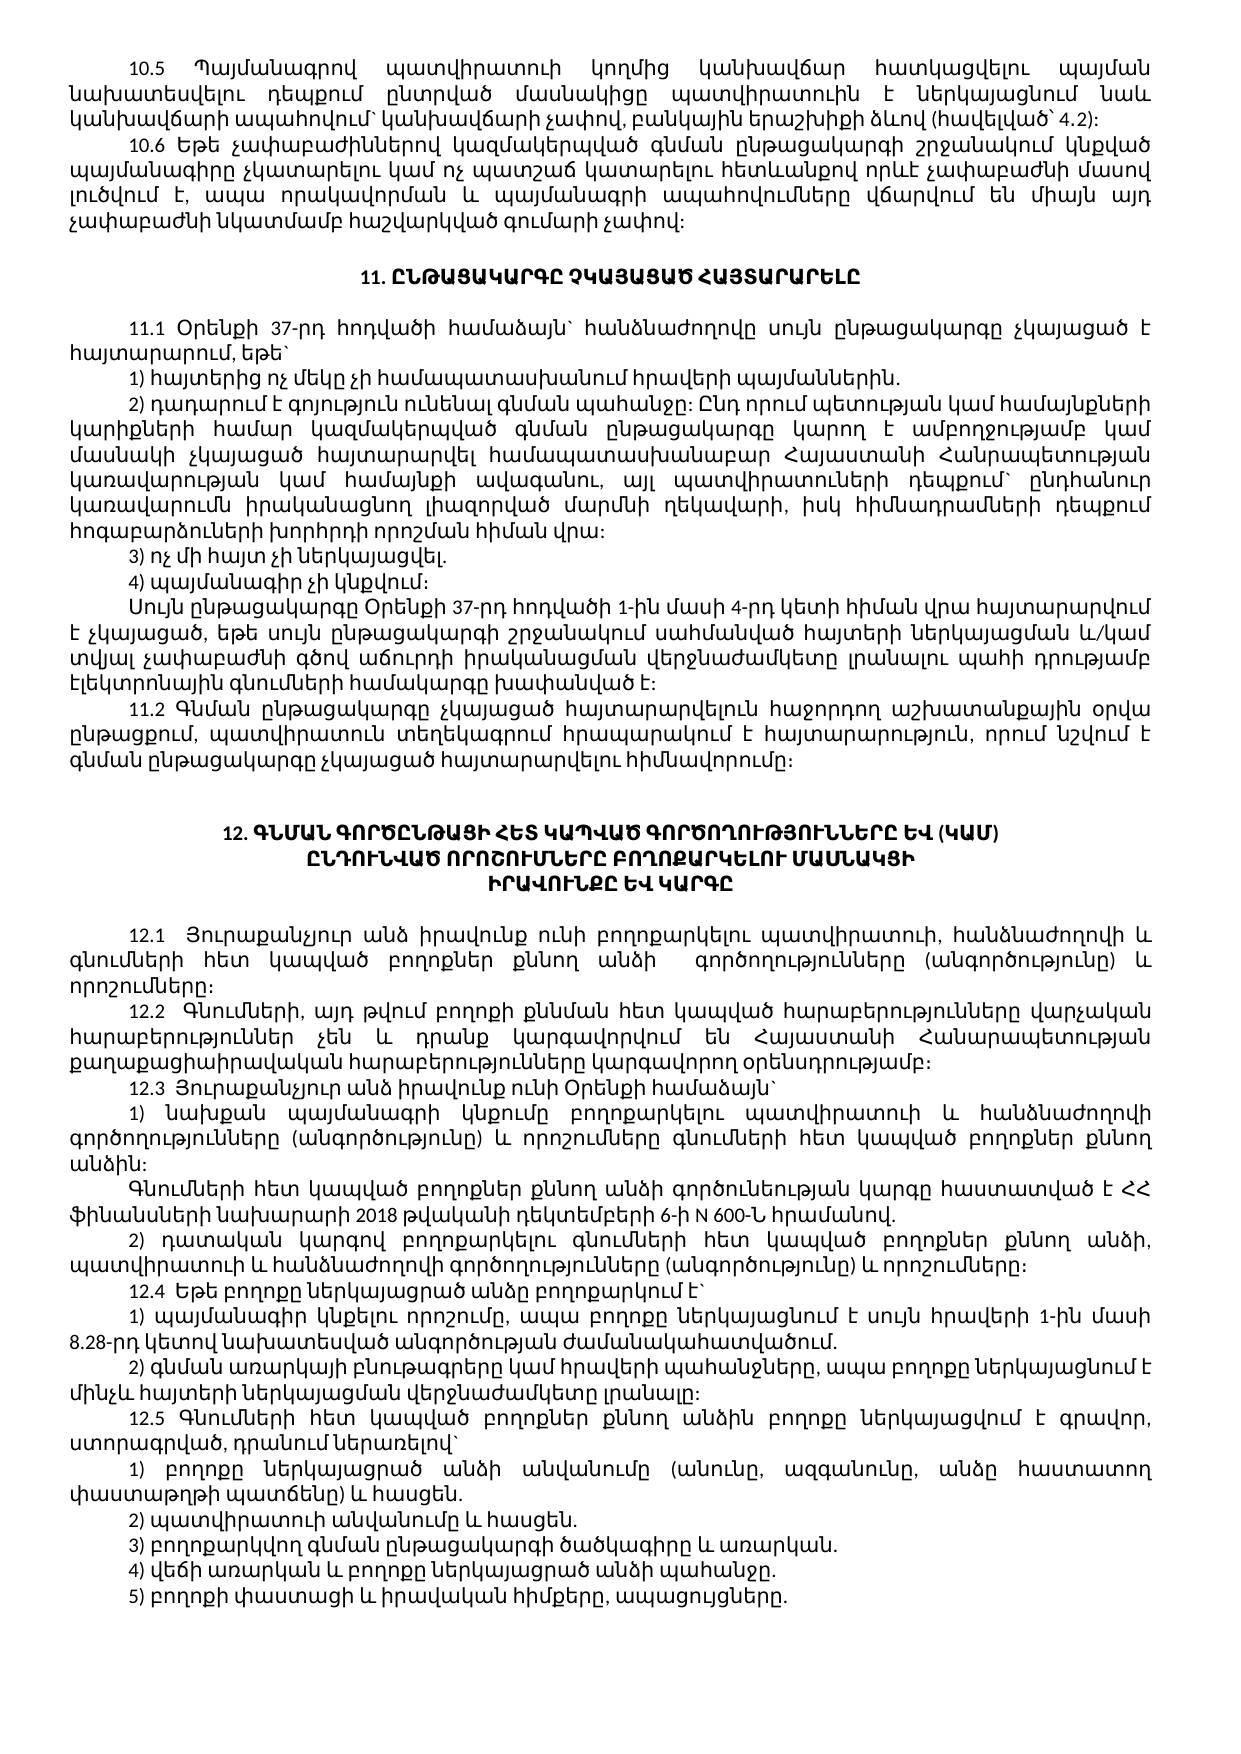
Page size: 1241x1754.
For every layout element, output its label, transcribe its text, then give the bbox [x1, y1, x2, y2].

text 4) պայմանագիր չի կնքվում։ [69, 569, 1152, 594]
text 12.2 Գնումների, այդ թվում բողոքի քննման հետ կապված հարաբերությունները վարչական հարաբերություններ չեն և դրանք կարգավորվում են Հայաստանի Հանարապետության քաղաքացիաիրավական հարաբերությունները կարգավորող օրենսդրությամբ։ [69, 998, 1152, 1075]
text 12.1 Յուրաքանչյուր անձ իրավունք ունի բողոքարկելու պատվիրատուի, հանձնաժողովի և գնումների հետ կապված բողոքներ քննող անձի գործողությունները (անգործությունը) և որոշումները։ [69, 922, 1152, 998]
text 12.5 Գնումների հետ կապված բողոքներ քննող անձին բողոքը ներկայացվում է գրավոր, ստորագրված, դրանում ներառելով` [69, 1405, 1152, 1456]
text 2) դատական կարգով բողոքարկելու գնումների հետ կապված բողոքներ քննող անձի, պատվիրատուի և հանձնաժողովի գործողությունները (անգործությունը) և որոշումները։ [69, 1227, 1152, 1278]
text 5) բողոքի փաստացի և իրավական հիմքերը, ապացույցները. [69, 1583, 1152, 1608]
text 10.5 Պայմանագրով պատվիրատուի կողմից կանխավճար հատկացվելու պայման նախատեսվելու դեպքում ընտրված մասնակիցը պատվիրատուին է ներկայացնում նաև կանխավճարի ապահովում` կանխավճարի չափով, բանկային երաշխիքի ձևով (հավելված՝ 4․2): [69, 56, 1152, 132]
text 1) բողոքը ներկայացրած անձի անվանումը (անունը, ազգանունը, անձը հաստատող փաստաթղթի պատճենը) և հասցեն. [69, 1456, 1152, 1507]
text 3) բողոքարկվող գնման ընթացակարգի ծածկագիրը և առարկան. [69, 1532, 1152, 1558]
text 12. ԳՆՄԱՆ ԳՈՐԾԸՆԹԱՑԻ ՀԵՏ ԿԱՊՎԱԾ ԳՈՐԾՈՂՈՒԹՅՈՒՆՆԵՐԸ ԵՎ (ԿԱՄ) [69, 821, 1152, 846]
text 2) պատվիրատուի անվանումը և հասցեն. [69, 1507, 1152, 1532]
text 11. ԸՆԹԱՑԱԿԱՐԳԸ ՉԿԱՅԱՑԱԾ ՀԱՅՏԱՐԱՐԵԼԸ [69, 264, 1152, 289]
text 10.6 Եթե չափաբաժիններով կազմակերպված գնման ընթացակարգի շրջանակում կնքված պայմանագիրը չկատարելու կամ ոչ պատշաճ կատարելու հետևանքով որևէ չափաբաժնի մասով լուծվում է, ապա որակավորման և պայմանագրի ապահովումները վճարվում են միայն այդ չափաբաժնի նկատմամբ հաշվարկված գումարի չափով: [69, 132, 1152, 233]
text 3) ոչ մի հայտ չի ներկայացվել. [69, 543, 1152, 569]
text 1) հայտերից ոչ մեկը չի համապատասխանում հրավերի պայմաններին. [69, 366, 1152, 391]
text 11.2 Գնման ընթացակարգը չկայացած հայտարարվելուն հաջորդող աշխատանքային օրվա ընթացքում, պատվիրատուն տեղեկագրում հրապարակում է հայտարարություն, որում նշվում է գնման ընթացակարգը չկայացած հայտարարվելու հիմնավորումը։ [69, 696, 1152, 772]
text 12.3 Յուրաքանչյուր անձ իրավունք ունի Օրենքի համաձայն` [69, 1075, 1152, 1100]
text Գնումների հետ կապված բողոքներ քննող անձի գործունեության կարգը հաստատված է ՀՀ ֆինանսների նախարարի 2018 թվականի դեկտեմբերի 6-ի N 600-Ն հրամանով. [69, 1176, 1152, 1227]
text 2) դադարում է գոյություն ունենալ գնման պահանջը: Ընդ որում պետության կամ համայնքների կարիքների համար կազմակերպված գնման ընթացակարգը կարող է ամբողջությամբ կամ մասնակի չկայացած հայտարարվել համապատասխանաբար Հայաստանի Հանրապետության կառավարության կամ համայնքի ավագանու, այլ պատվիրատուների դեպքում` ընդհանուր կառավարումն իրականացնող լիազորված մարմնի ղեկավարի, իսկ հիմնադրամների դեպքում հոգաբարձուների խորհրդի որոշման հիման վրա: [69, 391, 1152, 543]
text Սույն ընթացակարգը Օրենքի 37-րդ հոդվածի 1-ին մասի 4-րդ կետի հիման վրա հայտարարվում է չկայացած, եթե սույն ընթացակարգի շրջանակում սահմանված հայտերի ներկայացման և/կամ տվյալ չափաբաժնի գծով աճուրդի իրականացման վերջնաժամկետը լրանալու պահի դրությամբ էլեկտրոնային գնումների համակարգը խափանված է: [69, 594, 1152, 696]
text ԻՐԱՎՈՒՆՔԸ ԵՎ ԿԱՐԳԸ [69, 871, 1152, 897]
text 12.4 Եթե բողոքը ներկայացրած անձը բողոքարկում է` [69, 1278, 1152, 1303]
text 4) վեճի առարկան և բողոքը ներկայացրած անձի պահանջը. [69, 1558, 1152, 1583]
text ԸՆԴՈՒՆՎԱԾ ՈՐՈՇՈՒՄՆԵՐԸ ԲՈՂՈՔԱՐԿԵԼՈՒ ՄԱՍՆԱԿՑԻ [69, 846, 1152, 871]
text 1) պայմանագիր կնքելու որոշումը, ապա բողոքը ներկայացնում է սույն հրավերի 1-ին մասի 8.28-րդ կետով նախատեսված անգործության ժամանակահատվածում. [69, 1303, 1152, 1354]
text 11.1 Օրենքի 37-րդ հոդվածի համաձայն` հանձնաժողովը սույն ընթացակարգը չկայացած է հայտարարում, եթե` [69, 315, 1152, 366]
text 1) նախքան պայմանագրի կնքումը բողոքարկելու պատվիրատուի և հանձնաժողովի գործողությունները (անգործությունը) և որոշումները գնումների հետ կապված բողոքներ քննող անձին: [69, 1100, 1152, 1176]
text 2) գնման առարկայի բնութագրերը կամ հրավերի պահանջները, ապա բողոքը ներկայացնում է մինչև հայտերի ներկայացման վերջնաժամկետը լրանալը: [69, 1354, 1152, 1405]
